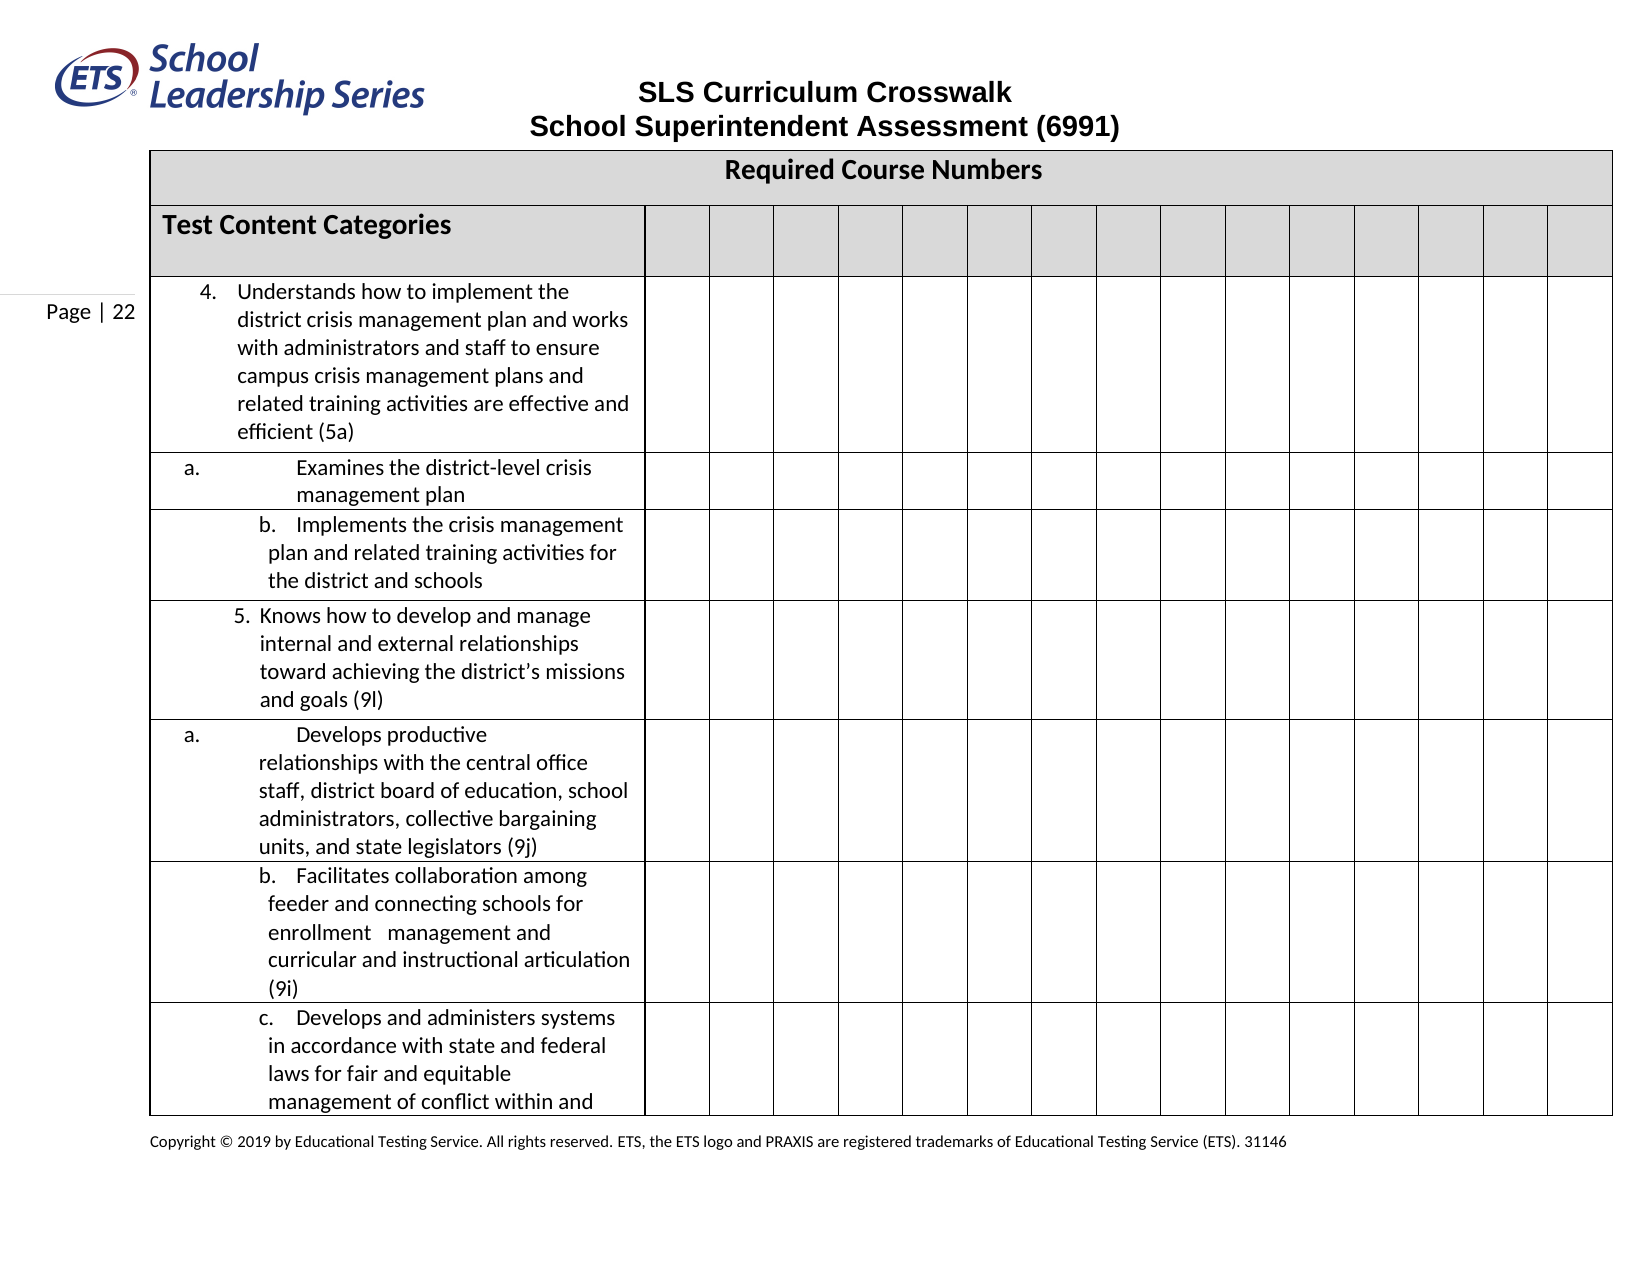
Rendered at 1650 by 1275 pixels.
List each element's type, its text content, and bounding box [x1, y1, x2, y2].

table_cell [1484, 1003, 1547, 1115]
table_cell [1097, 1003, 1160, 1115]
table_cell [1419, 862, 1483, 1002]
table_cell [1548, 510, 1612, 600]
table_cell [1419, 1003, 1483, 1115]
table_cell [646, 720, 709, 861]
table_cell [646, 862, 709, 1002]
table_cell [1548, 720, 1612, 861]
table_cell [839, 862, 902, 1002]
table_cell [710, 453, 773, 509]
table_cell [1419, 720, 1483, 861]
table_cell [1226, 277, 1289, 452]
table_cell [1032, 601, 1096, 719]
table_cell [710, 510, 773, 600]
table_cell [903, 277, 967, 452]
table_cell [903, 206, 967, 276]
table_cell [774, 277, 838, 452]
table_cell [1161, 206, 1225, 276]
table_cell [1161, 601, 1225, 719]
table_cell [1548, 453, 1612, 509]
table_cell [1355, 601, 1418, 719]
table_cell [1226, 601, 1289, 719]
table_cell [646, 206, 709, 276]
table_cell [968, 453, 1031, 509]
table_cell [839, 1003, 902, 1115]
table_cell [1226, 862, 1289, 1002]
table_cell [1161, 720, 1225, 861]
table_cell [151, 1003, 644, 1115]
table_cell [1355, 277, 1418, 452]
table_cell [774, 206, 838, 276]
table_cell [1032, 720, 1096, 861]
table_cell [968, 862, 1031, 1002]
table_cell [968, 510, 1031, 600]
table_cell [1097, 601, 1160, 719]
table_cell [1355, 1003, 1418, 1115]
table_cell [710, 206, 773, 276]
table_cell [1484, 206, 1547, 276]
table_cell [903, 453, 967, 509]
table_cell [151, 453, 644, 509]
table_cell [1097, 206, 1160, 276]
table_cell [1290, 206, 1354, 276]
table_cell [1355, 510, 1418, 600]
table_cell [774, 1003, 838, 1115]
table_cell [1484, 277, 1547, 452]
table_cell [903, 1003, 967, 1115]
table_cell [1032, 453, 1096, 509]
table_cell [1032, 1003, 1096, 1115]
table_cell [1419, 206, 1483, 276]
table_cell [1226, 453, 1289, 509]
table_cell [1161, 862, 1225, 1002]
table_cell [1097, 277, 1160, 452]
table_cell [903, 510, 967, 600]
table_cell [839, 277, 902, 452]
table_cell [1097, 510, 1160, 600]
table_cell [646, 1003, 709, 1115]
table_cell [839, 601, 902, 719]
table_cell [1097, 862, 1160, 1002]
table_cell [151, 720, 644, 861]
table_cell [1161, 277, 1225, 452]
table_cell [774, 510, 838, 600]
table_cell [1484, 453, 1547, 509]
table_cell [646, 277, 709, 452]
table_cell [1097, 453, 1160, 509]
table_header Required Course Numbers [151, 151, 1612, 205]
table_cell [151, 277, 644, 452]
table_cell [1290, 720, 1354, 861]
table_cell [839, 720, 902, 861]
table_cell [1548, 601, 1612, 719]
table_cell [1548, 206, 1612, 276]
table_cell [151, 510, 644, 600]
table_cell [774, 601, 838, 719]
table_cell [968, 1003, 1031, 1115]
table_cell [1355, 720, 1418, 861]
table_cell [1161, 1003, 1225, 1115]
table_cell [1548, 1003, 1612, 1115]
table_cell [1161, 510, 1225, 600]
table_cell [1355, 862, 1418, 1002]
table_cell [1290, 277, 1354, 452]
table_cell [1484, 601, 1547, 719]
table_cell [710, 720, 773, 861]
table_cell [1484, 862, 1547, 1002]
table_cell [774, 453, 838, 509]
table_cell [1355, 206, 1418, 276]
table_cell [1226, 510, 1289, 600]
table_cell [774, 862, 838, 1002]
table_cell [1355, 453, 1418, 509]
picture [50, 40, 436, 116]
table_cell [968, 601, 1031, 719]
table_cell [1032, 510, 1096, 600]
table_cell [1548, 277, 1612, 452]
table_cell [839, 206, 902, 276]
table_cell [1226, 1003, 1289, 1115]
table_cell [968, 206, 1031, 276]
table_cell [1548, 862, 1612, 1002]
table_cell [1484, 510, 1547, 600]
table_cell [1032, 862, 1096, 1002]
table_cell [1032, 206, 1096, 276]
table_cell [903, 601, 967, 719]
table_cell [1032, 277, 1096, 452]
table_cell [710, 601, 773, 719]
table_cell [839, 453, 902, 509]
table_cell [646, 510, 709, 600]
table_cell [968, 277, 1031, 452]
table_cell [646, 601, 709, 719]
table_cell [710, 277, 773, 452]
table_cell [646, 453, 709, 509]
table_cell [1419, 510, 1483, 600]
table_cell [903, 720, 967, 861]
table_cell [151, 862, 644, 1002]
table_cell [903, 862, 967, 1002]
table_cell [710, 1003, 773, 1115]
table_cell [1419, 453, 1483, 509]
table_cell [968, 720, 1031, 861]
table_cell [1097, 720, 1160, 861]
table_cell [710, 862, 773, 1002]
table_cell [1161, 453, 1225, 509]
table_cell Test Content Categories [151, 206, 644, 276]
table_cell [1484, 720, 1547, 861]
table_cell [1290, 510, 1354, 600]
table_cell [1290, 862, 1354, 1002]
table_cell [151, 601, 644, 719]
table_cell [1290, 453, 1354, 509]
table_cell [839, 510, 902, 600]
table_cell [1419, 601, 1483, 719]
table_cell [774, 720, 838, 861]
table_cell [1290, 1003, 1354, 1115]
table_cell [1226, 206, 1289, 276]
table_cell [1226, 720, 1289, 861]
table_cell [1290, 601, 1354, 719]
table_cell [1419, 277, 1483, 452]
